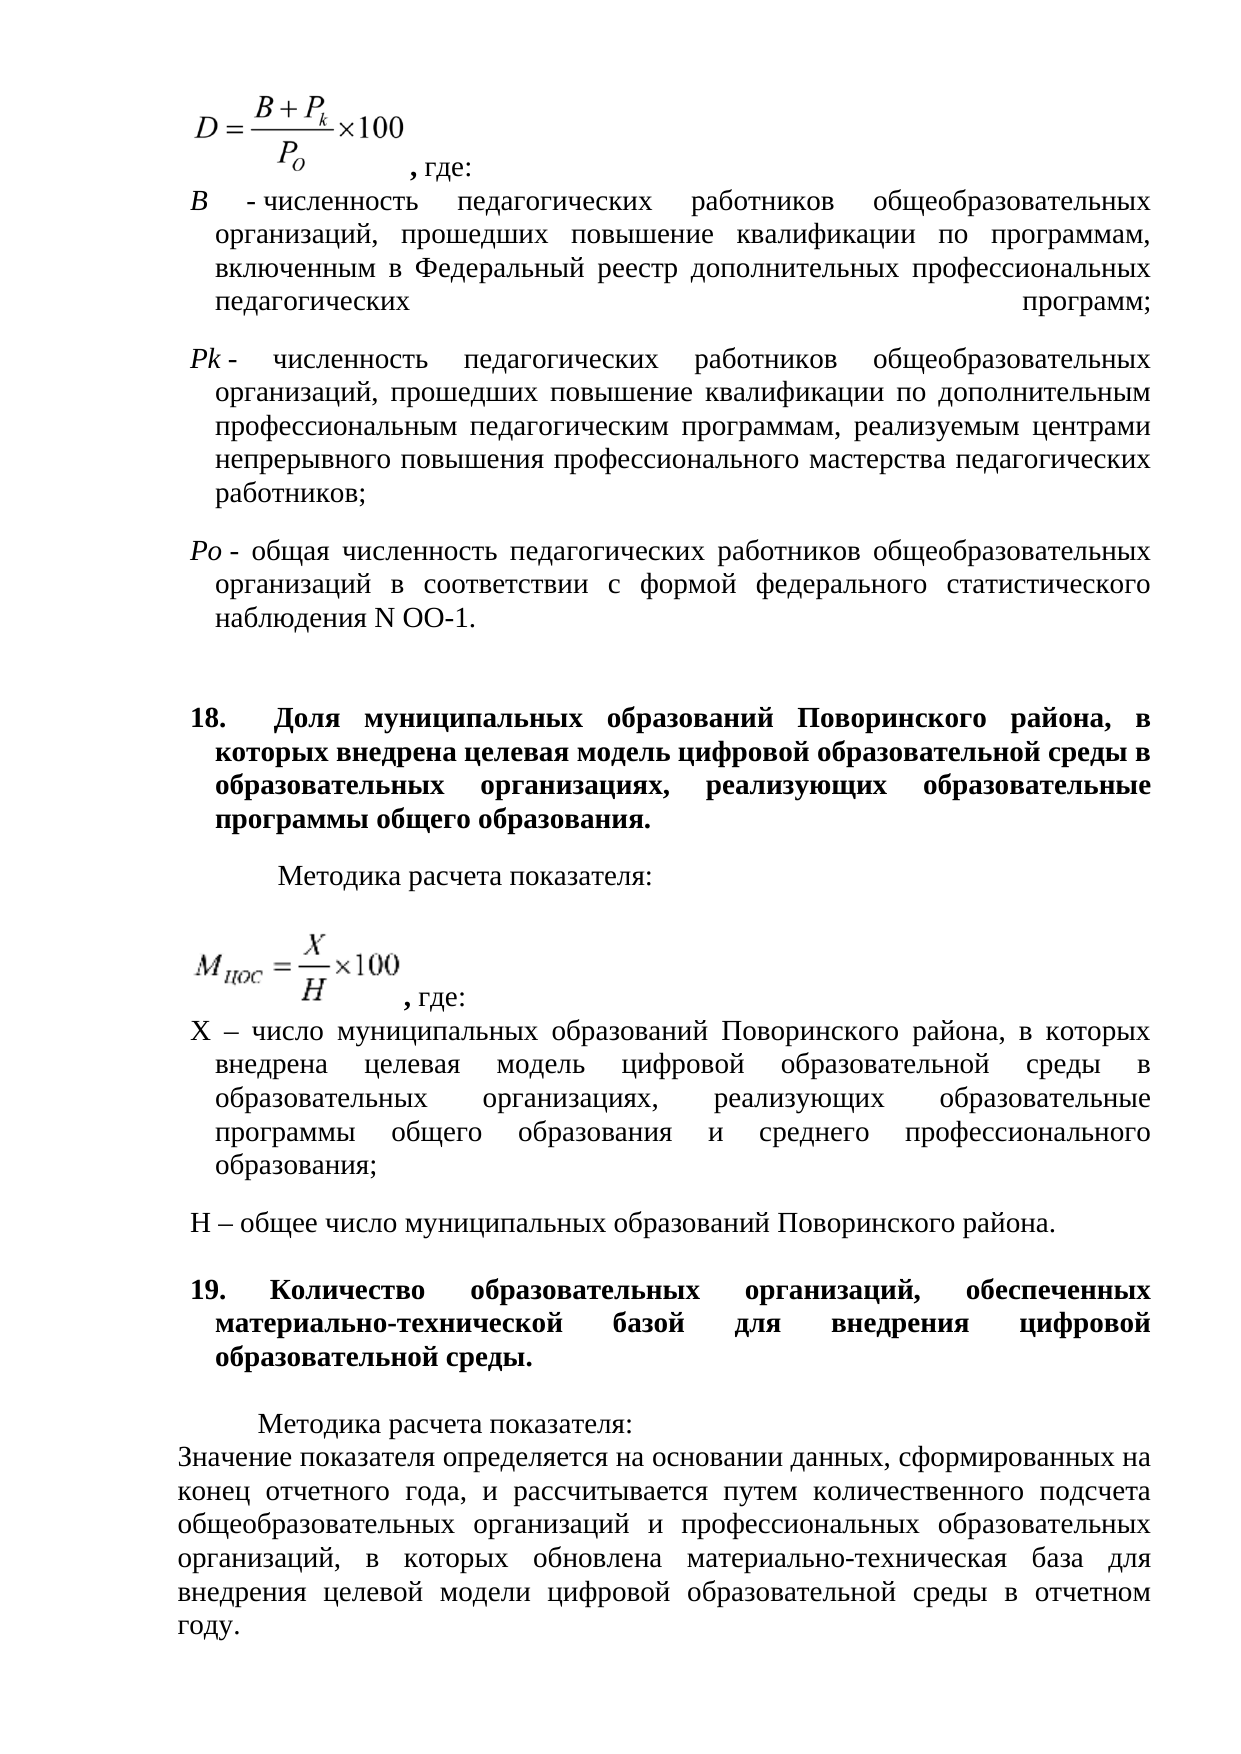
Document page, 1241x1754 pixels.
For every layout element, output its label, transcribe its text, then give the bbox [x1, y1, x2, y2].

picture [189, 87, 410, 177]
text Pk - численность педагогических работников общеобразовательных организаций, прошедших повышение квалификации по дополнительным профессиональным педагогическим программам, реализуемым центрами непрерывного повышения профессионального мастерства педагогических работников; [190, 341, 1152, 533]
text Методика расчета показателя: [190, 858, 1152, 892]
text 18. Доля муниципальных образований Поворинского района, в которых внедрена целевая модель цифровой образовательной среды в образовательных организациях, реализующих образовательные программы общего образования. [190, 700, 1152, 834]
text , где: [190, 88, 1152, 183]
picture [189, 925, 404, 1007]
text 19. Количество образовательных организаций, обеспеченных материально-технической базой для внедрения цифровой образовательной среды. [190, 1272, 1152, 1372]
text Po - общая численность педагогических работников общеобразовательных организаций в соответствии с формой федерального статистического наблюдения N ОО-1. [190, 533, 1152, 633]
text Х – число муниципальных образований Поворинского района, в которых внедрена целевая модель цифровой образовательной среды в образовательных организациях, реализующих образовательные программы общего образования и среднего профессионального образования; [190, 1013, 1152, 1205]
text Значение показателя определяется на основании данных, сформированных на конец отчетного года, и рассчитывается путем количественного подсчета общеобразовательных организаций и профессиональных образовательных организаций, в которых обновлена материально-техническая база для внедрения целевой модели цифровой образовательной среды в отчетном году. [177, 1439, 1152, 1641]
text Н – общее число муниципальных образований Поворинского района. [190, 1205, 1152, 1238]
text , где: [190, 926, 1152, 1013]
text Методика расчета показателя: [177, 1406, 1152, 1439]
text В - численность педагогических работников общеобразовательных организаций, прошедших повышение квалификации по программам, включенным в Федеральный реестр дополнительных профессиональных педагогических программ; [190, 183, 1152, 341]
